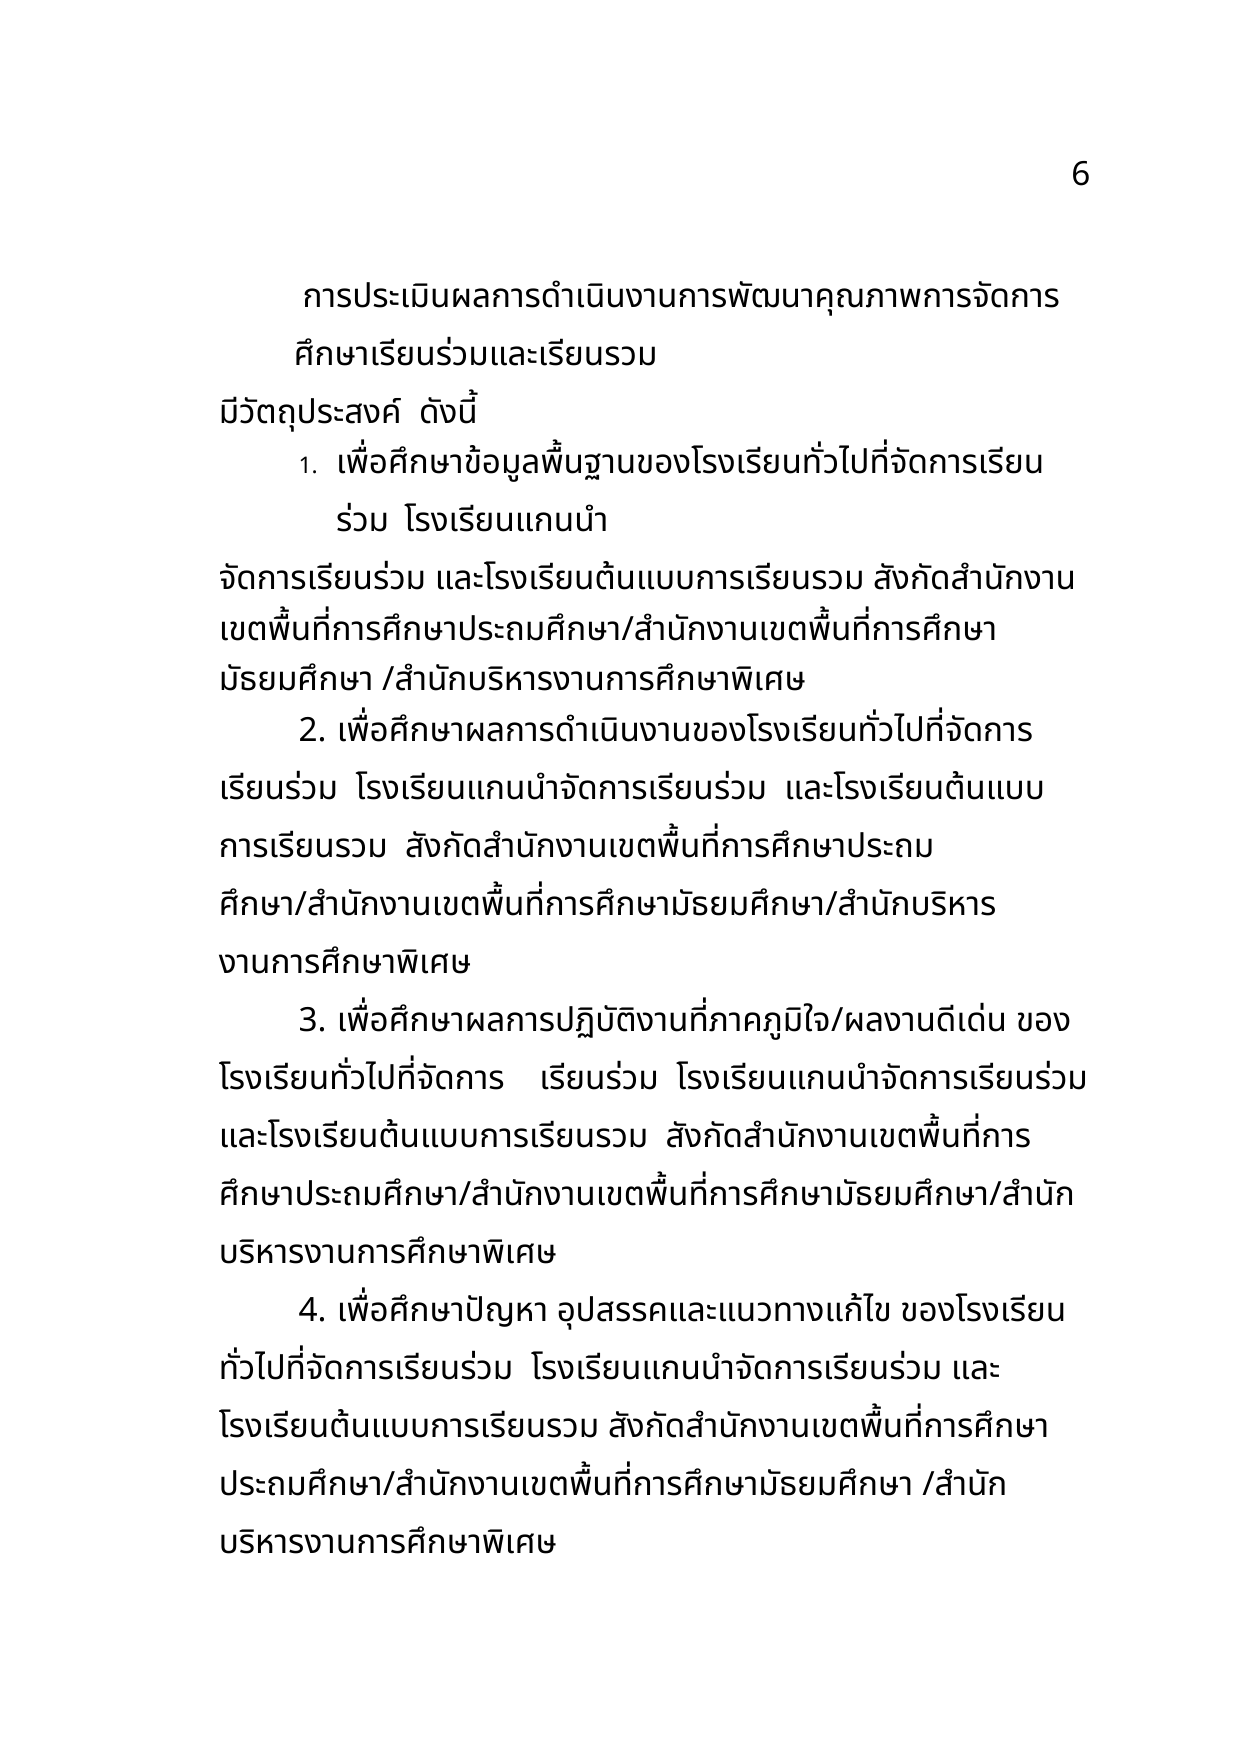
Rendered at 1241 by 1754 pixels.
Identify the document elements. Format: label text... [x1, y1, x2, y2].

list เพื่อศึกษาผลการดำเนินงานของโรงเรียนทั่วไปที่จัดการเรียนร่วม โรงเรียนแกนนำจัดการเรียนร่วม และโรงเรียนต้นแบบการเรียนรวม สังกัดสำนักงานเขตพื้นที่การศึกษาประถมศึกษา/สำนักงานเขตพื้นที่การศึกษามัธยมศึกษา/สำนักบริหารงานการศึกษาพิเศษ [218, 706, 1090, 988]
list เพื่อศึกษาข้อมูลพื้นฐานของโรงเรียนทั่วไปที่จัดการเรียนร่วม โรงเรียนแกนนำ [298, 438, 1090, 546]
text จัดการเรียนร่วม และโรงเรียนต้นแบบการเรียนรวม สังกัดสำนักงานเขตพื้นที่การศึกษาประถมศึกษา/สำนักงานเขตพื้นที่การศึกษามัธยมศึกษา /สำนักบริหารงานการศึกษาพิเศษ [218, 554, 1090, 706]
list เพื่อศึกษาผลการปฏิบัติงานที่ภาคภูมิใจ/ผลงานดีเด่น ของโรงเรียนทั่วไปที่จัดการ เรียนร่วม โรงเรียนแกนนำจัดการเรียนร่วม และโรงเรียนต้นแบบการเรียนรวม สังกัดสำนักงานเขตพื้นที่การศึกษาประถมศึกษา/สำนักงานเขตพื้นที่การศึกษามัธยมศึกษา/สำนักบริหารงานการศึกษาพิเศษ [218, 996, 1090, 1278]
list เพื่อศึกษาปัญหา อุปสรรคและแนวทางแก้ไข ของโรงเรียนทั่วไปที่จัดการเรียนร่วม โรงเรียนแกนนำจัดการเรียนร่วม และโรงเรียนต้นแบบการเรียนรวม สังกัดสำนักงานเขตพื้นที่การศึกษาประถมศึกษา/สำนักงานเขตพื้นที่การศึกษามัธยมศึกษา /สำนักบริหารงานการศึกษาพิเศษ [218, 1286, 1090, 1568]
list การประเมินผลการดำเนินงานการพัฒนาคุณภาพการจัดการศึกษาเรียนร่วมและเรียนรวม [293, 272, 1090, 380]
text มีวัตถุประสงค์ ดังนี้ [218, 388, 1090, 438]
